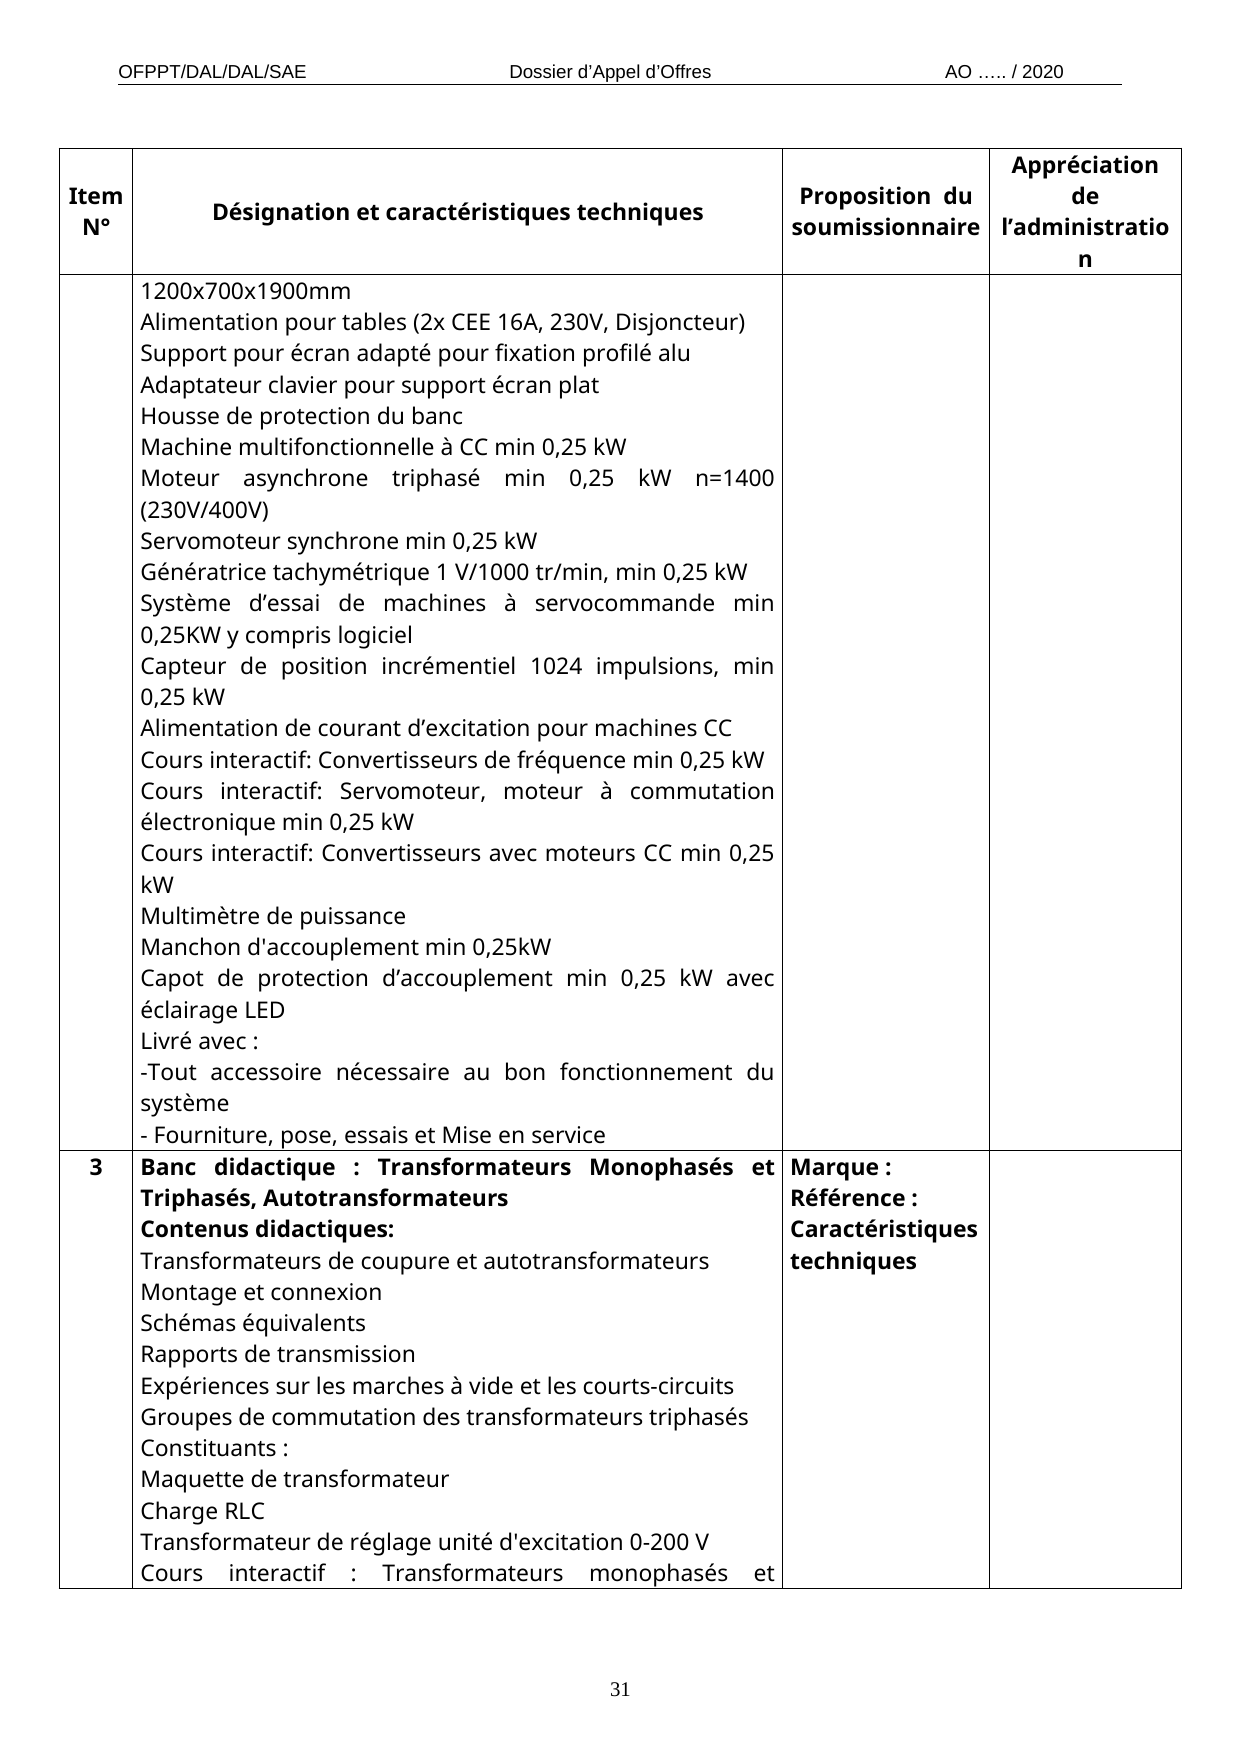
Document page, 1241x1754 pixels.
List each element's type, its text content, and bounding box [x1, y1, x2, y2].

table_cell [990, 1151, 1181, 1588]
table_cell 3 [60, 1151, 132, 1588]
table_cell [783, 1151, 989, 1588]
table_header Désignation et caractéristiques techniques [133, 149, 782, 274]
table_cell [133, 275, 782, 1150]
table_cell [990, 275, 1181, 1150]
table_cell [133, 1151, 782, 1588]
table_header Appréciation de l’administration [990, 149, 1181, 274]
table_header Proposition du soumissionnaire [783, 149, 989, 274]
table_header Item N° [60, 149, 132, 274]
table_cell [783, 275, 989, 1150]
table_cell 2 [60, 275, 132, 1150]
